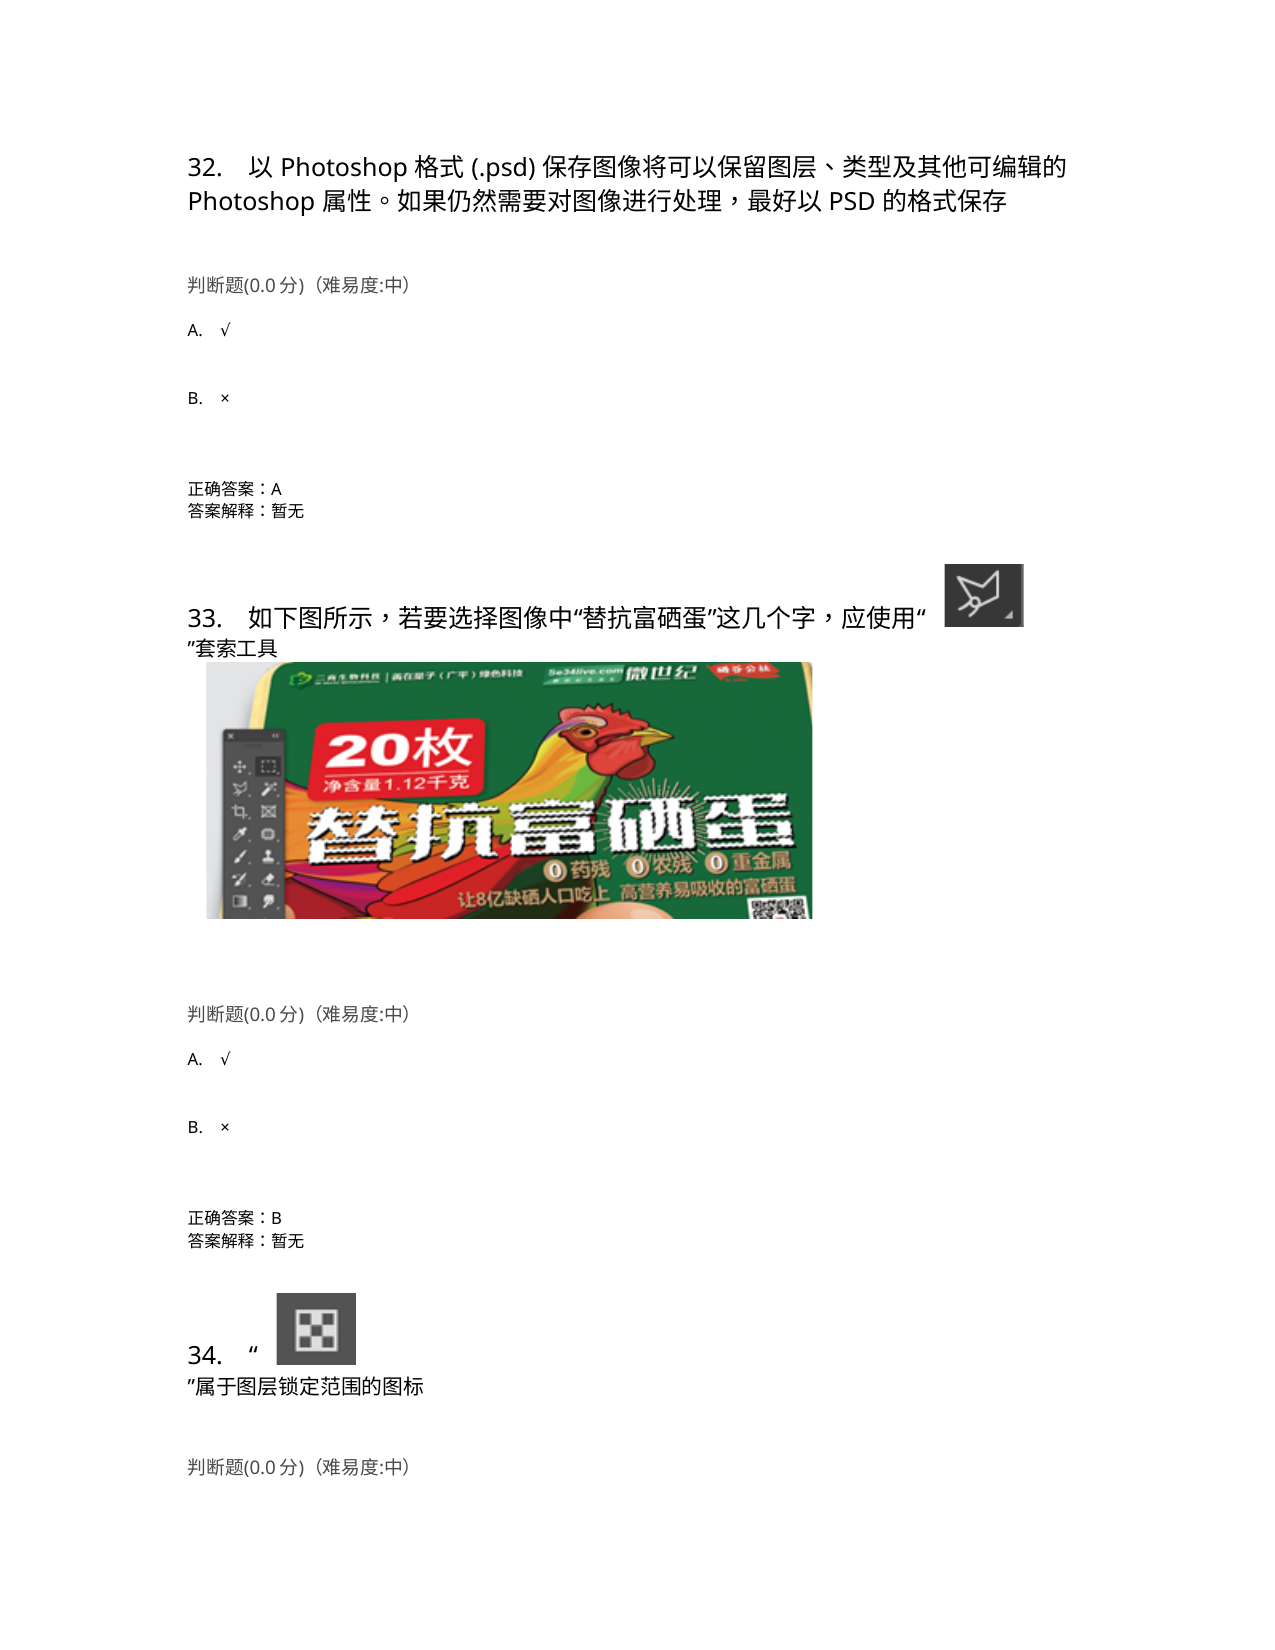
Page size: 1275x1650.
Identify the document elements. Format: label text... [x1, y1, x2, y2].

text 32. 以 Photoshop 格式 (.psd) 保存图像将可以保留图层、类型及其他可编辑的 Photoshop 属性。如果仍然需要对图像进行处理，最好以 PSD 的格式保存 [187, 150, 1087, 247]
text A. √ B. × 正确答案：A 答案解释：暂无 [187, 318, 1087, 523]
picture [276, 1293, 356, 1365]
text 判断题(0.0分)（难易度:中） [187, 247, 1087, 298]
text 判断题(0.0分)（难易度:中） [187, 976, 1087, 1027]
text 34. “ ”属于图层锁定范围的图标 [187, 1294, 1087, 1429]
text 判断题(0.0分)（难易度:中） [187, 1429, 1087, 1480]
picture [944, 564, 1024, 627]
picture [206, 662, 813, 919]
text A. √ B. × 正确答案：B 答案解释：暂无 [187, 1048, 1087, 1252]
